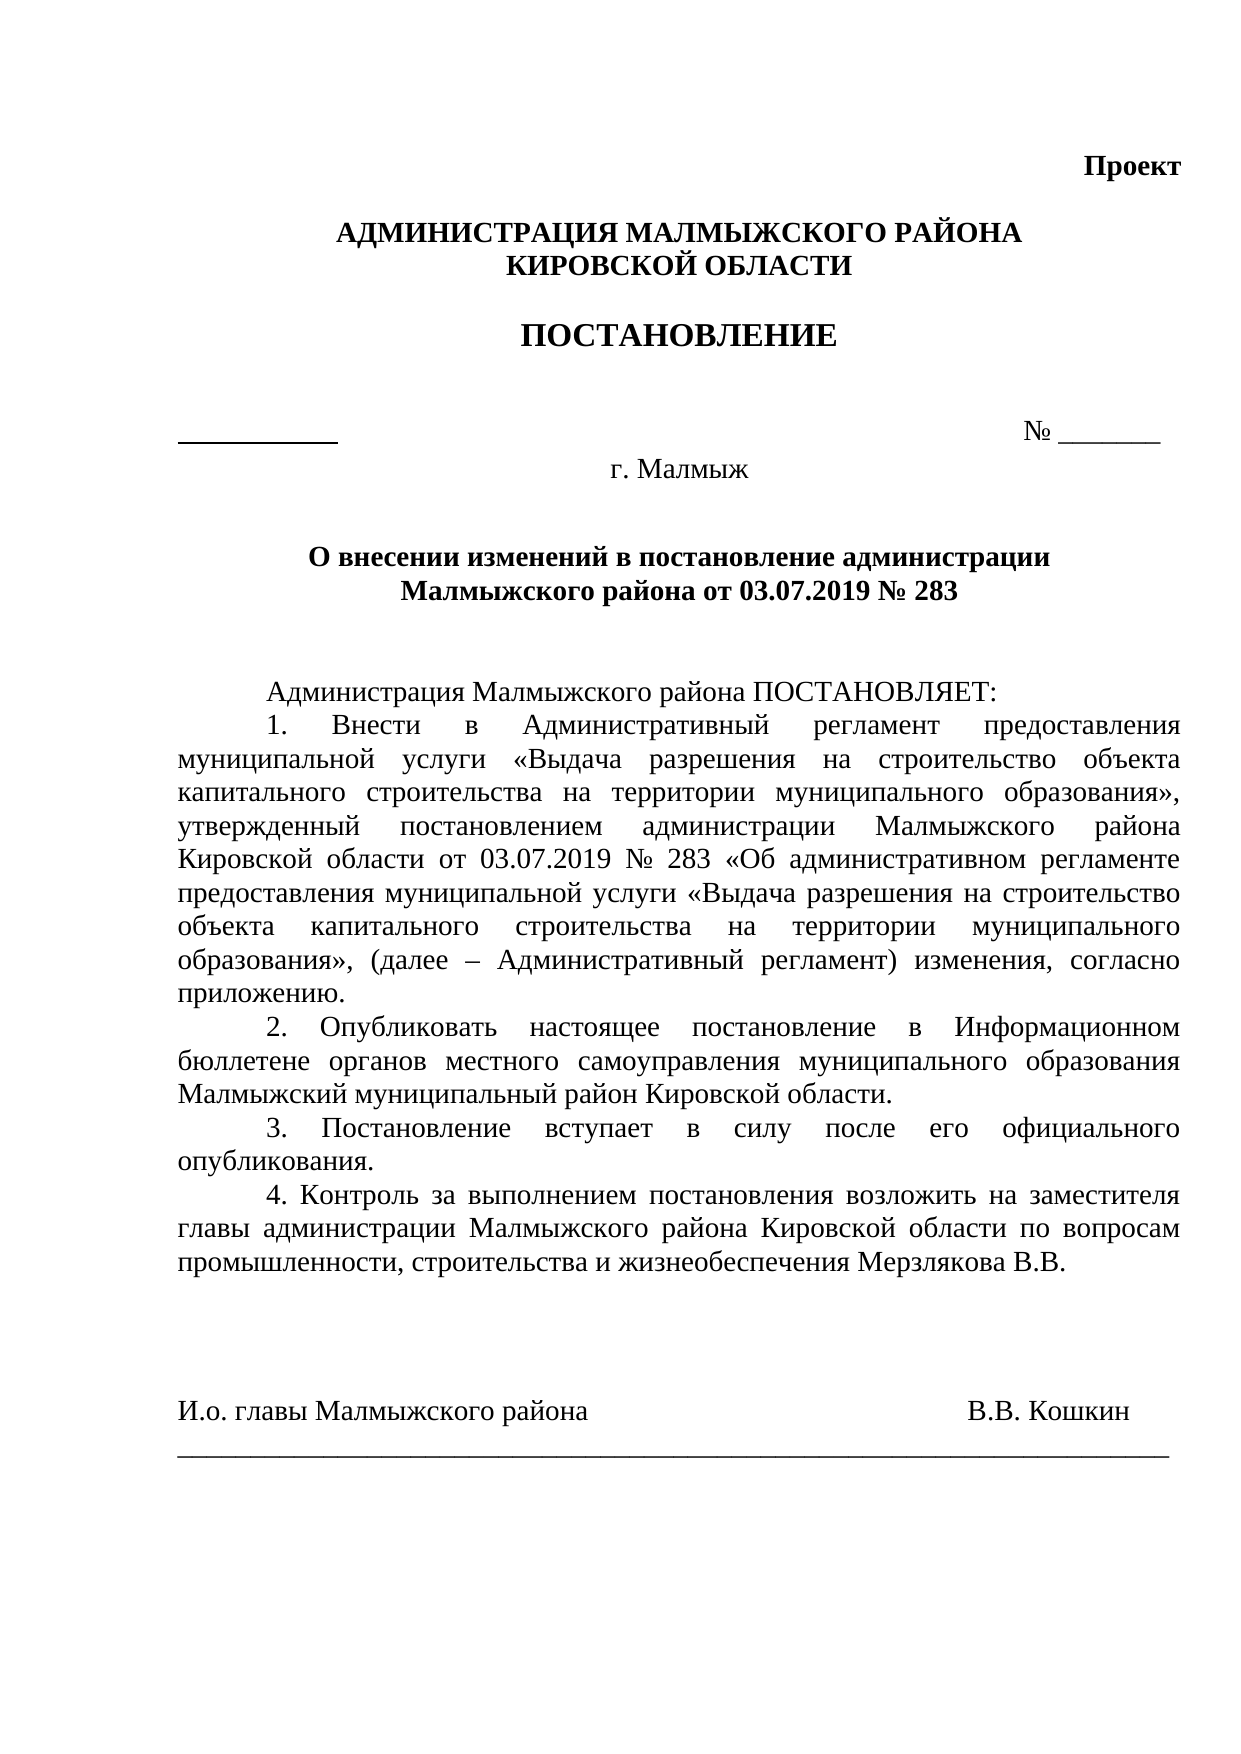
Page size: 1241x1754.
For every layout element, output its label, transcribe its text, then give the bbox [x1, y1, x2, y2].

text 2. Опубликовать настоящее постановление в Информационном бюллетене органов местного самоуправления муниципального образования Малмыжский муниципальный район Кировской области. [177, 1009, 1181, 1110]
text г. Малмыж [177, 452, 1181, 485]
text АДМИНИСТРАЦИЯ МАЛМЫЖСКОГО РАЙОНА [177, 215, 1181, 248]
text Администрация Малмыжского района ПОСТАНОВЛЯЕТ: [177, 674, 1181, 707]
text Проект [177, 148, 1181, 181]
text 3. Постановление вступает в силу после его официального опубликования. [177, 1110, 1181, 1177]
text И.о. главы Малмыжского района В.В. Кошкин [177, 1393, 1181, 1427]
text О внесении изменений в постановление администрации [177, 539, 1181, 573]
text ПОСТАНОВЛЕНИЕ [177, 315, 1181, 354]
text 1. Внести в Административный регламент предоставления муниципальной услуги «Выдача разрешения на строительство объекта капитального строительства на территории муниципального образования», утвержденный постановлением администрации Малмыжского района Кировской области от 03.07.2019 № 283 «Об административном регламенте предоставления муниципальной услуги «Выдача разрешения на строительство объекта капитального строительства на территории муниципального образования», (далее – Административный регламент) изменения, согласно приложению. [177, 707, 1181, 1009]
text 4. Контроль за выполнением постановления возложить на заместителя главы администрации Малмыжского района Кировской области по вопросам промышленности, строительства и жизнеобеспечения Мерзлякова В.В. [177, 1177, 1181, 1277]
text ____________________________________________________________________ [177, 1427, 1181, 1461]
text № _______ [177, 413, 1181, 447]
text КИРОВСКОЙ ОБЛАСТИ [177, 248, 1181, 282]
text Малмыжского района от 03.07.2019 № 283 [177, 573, 1181, 607]
